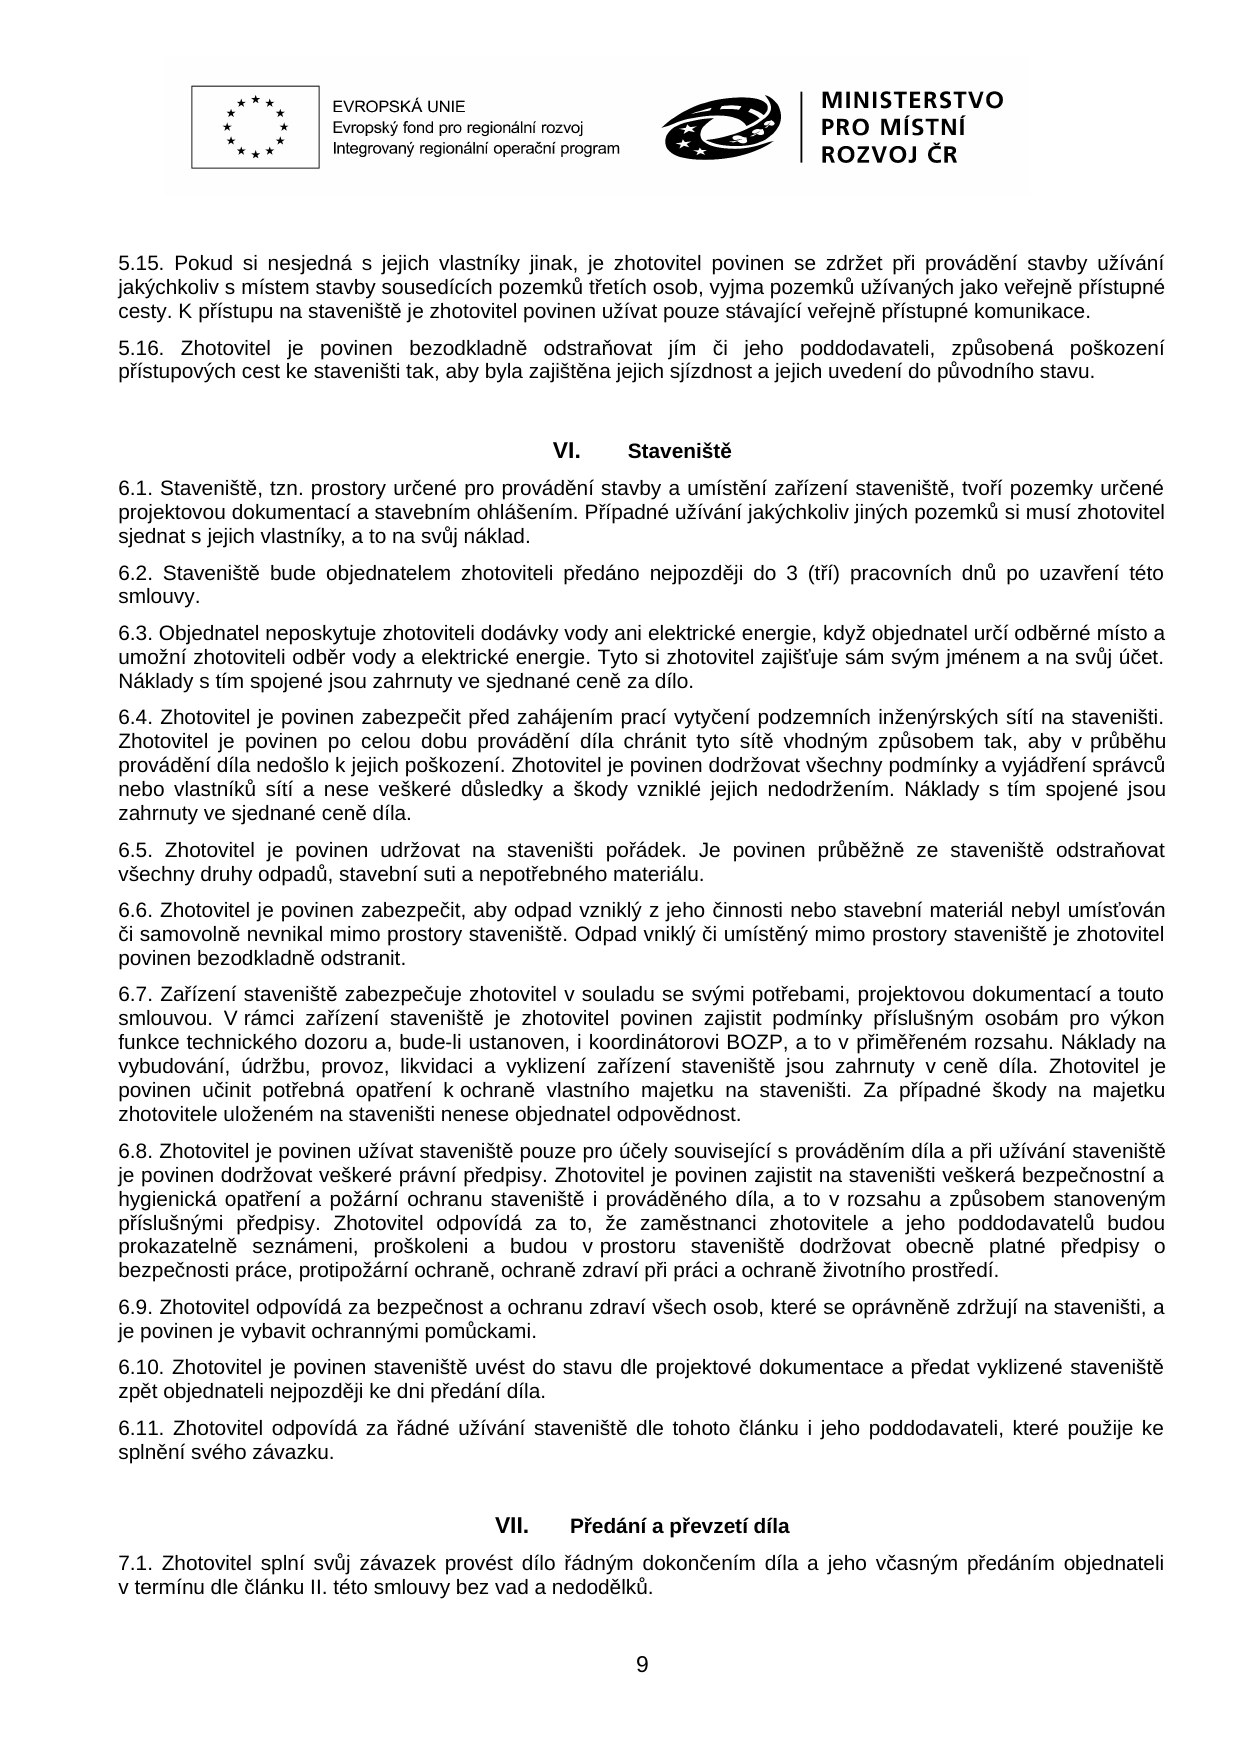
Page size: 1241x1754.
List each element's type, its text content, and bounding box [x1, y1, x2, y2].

text 6.2. Staveniště bude objednatelem zhotoviteli předáno nejpozději do 3 (tří) pracovních dnů po uzavření této smlouvy. [118, 560, 1166, 608]
subtitle 6.1. Staveniště, tzn. prostory určené pro provádění stavby a umístění zařízení staveniště, tvoří pozemky určené projektovou dokumentací a stavebním ohlášením. Případné užívání jakýchkoliv jiných pozemků si musí zhotovitel sjednat s jejich vlastníky, a to na svůj náklad. [118, 476, 1166, 548]
text 6.5. Zhotovitel je povinen udržovat na staveništi pořádek. Je povinen průběžně ze staveniště odstraňovat všechny druhy odpadů, stavební suti a nepotřebného materiálu. [118, 837, 1166, 885]
text 6.3. Objednatel neposkytuje zhotoviteli dodávky vody ani elektrické energie, když objednatel určí odběrné místo a umožní zhotoviteli odběr vody a elektrické energie. Tyto si zhotovitel zajišťuje sám svým jménem a na svůj účet. Náklady s tím spojené jsou zahrnuty ve sjednané ceně za dílo. [118, 621, 1166, 693]
text 6.10. Zhotovitel je povinen staveniště uvést do stavu dle projektové dokumentace a předat vyklizené staveniště zpět objednateli nejpozději ke dni předání díla. [118, 1355, 1166, 1403]
text 6.11. Zhotovitel odpovídá za řádné užívání staveniště dle tohoto článku i jeho poddodavateli, které použije ke splnění svého závazku. [118, 1416, 1166, 1463]
text 5.15. Pokud si nesjedná s jejich vlastníky jinak, je zhotovitel povinen se zdržet při provádění stavby užívání jakýchkoliv s místem stavby sousedících pozemků třetích osob, vyjma pozemků užívaných jako veřejně přístupné cesty. K přístupu na staveniště je zhotovitel povinen užívat pouze stávající veřejně přístupné komunikace. [118, 251, 1166, 323]
text 6.6. Zhotovitel je povinen zabezpečit, aby odpad vzniklý z jeho činnosti nebo stavební materiál nebyl umísťován či samovolně nevnikal mimo prostory staveniště. Odpad vniklý či umístěný mimo prostory staveniště je zhotovitel povinen bezodkladně odstranit. [118, 898, 1166, 970]
text 6.7. Zařízení staveniště zabezpečuje zhotovitel v souladu se svými potřebami, projektovou dokumentací a touto smlouvou. V rámci zařízení staveniště je zhotovitel povinen zajistit podmínky příslušným osobám pro výkon funkce technického dozoru a, bude-li ustanoven, i koordinátorovi BOZP, a to v přiměřeném rozsahu. Náklady na vybudování, údržbu, provoz, likvidaci a vyklizení zařízení staveniště jsou zahrnuty v ceně díla. Zhotovitel je povinen učinit potřebná opatření k ochraně vlastního majetku na staveništi. Za případné škody na majetku zhotovitele uloženém na staveništi nenese objednatel odpovědnost. [118, 982, 1166, 1126]
text 6.8. Zhotovitel je povinen užívat staveniště pouze pro účely související s prováděním díla a při užívání staveniště je povinen dodržovat veškeré právní předpisy. Zhotovitel je povinen zajistit na staveništi veškerá bezpečnostní a hygienická opatření a požární ochranu staveniště i prováděného díla, a to v rozsahu a způsobem stanoveným příslušnými předpisy. Zhotovitel odpovídá za to, že zaměstnanci zhotovitele a jeho poddodavatelů budou prokazatelně seznámeni, proškoleni a budou v prostoru staveniště dodržovat obecně platné předpisy o bezpečnosti práce, protipožární ochraně, ochraně zdraví při práci a ochraně životního prostředí. [118, 1138, 1166, 1282]
text 6.4. Zhotovitel je povinen zabezpečit před zahájením prací vytyčení podzemních inženýrských sítí na staveništi. Zhotovitel je povinen po celou dobu provádění díla chránit tyto sítě vhodným způsobem tak, aby v průběhu provádění díla nedošlo k jejich poškození. Zhotovitel je povinen dodržovat všechny podmínky a vyjádření správců nebo vlastníků sítí a nese veškeré důsledky a škody vzniklé jejich nedodržením. Náklady s tím spojené jsou zahrnuty ve sjednané ceně díla. [118, 705, 1166, 825]
picture [163, 57, 1030, 196]
subtitle 7.1. Zhotovitel splní svůj závazek provést dílo řádným dokončením díla a jeho včasným předáním objednateli v termínu dle článku II. této smlouvy bez vad a nedodělků. [118, 1551, 1166, 1599]
subtitle Předání a převzetí díla [118, 1512, 1166, 1539]
text 6.9. Zhotovitel odpovídá za bezpečnost a ochranu zdraví všech osob, které se oprávněně zdržují na staveništi, a je povinen je vybavit ochrannými pomůckami. [118, 1295, 1166, 1343]
text 5.16. Zhotovitel je povinen bezodkladně odstraňovat jím či jeho poddodavateli, způsobená poškození přístupových cest ke staveništi tak, aby byla zajištěna jejich sjízdnost a jejich uvedení do původního stavu. [118, 335, 1166, 383]
subtitle Staveniště [118, 437, 1166, 463]
